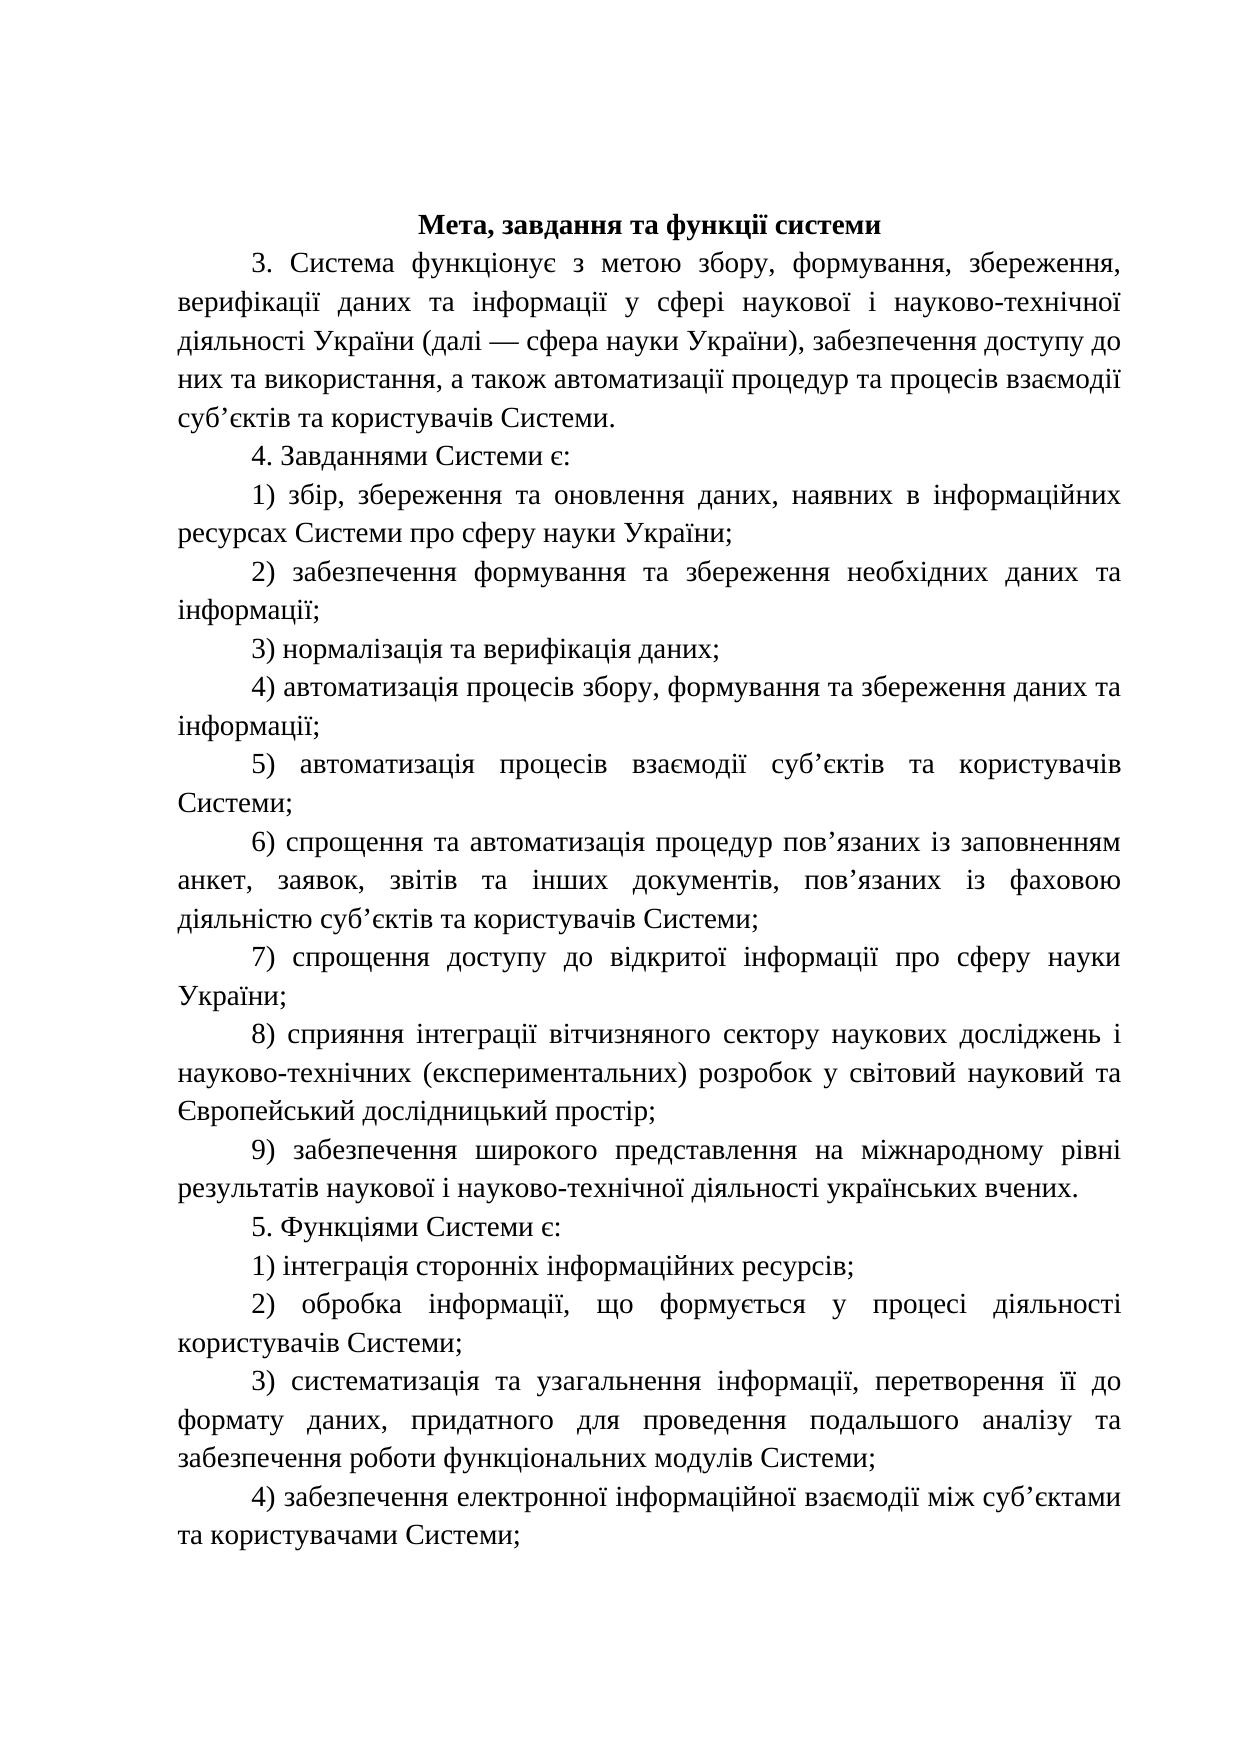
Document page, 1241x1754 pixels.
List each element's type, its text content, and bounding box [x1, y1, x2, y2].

text 3. Система функціонує з метою збору, формування, збереження, верифікації даних та інформації у сфері наукової і науково-технічної діяльності України (далі — сфера науки України), забезпечення доступу до них та використання, а також автоматизації процедур та процесів взаємодії суб’єктів та користувачів Системи. [177, 246, 1122, 433]
text 2) забезпечення формування та збереження необхідних даних та інформації; [177, 554, 1122, 626]
text 4) забезпечення електронної інформаційної взаємодії між суб’єктами та користувачами Системи; [177, 1479, 1122, 1551]
text Мета, завдання та функції системи [177, 207, 1122, 241]
text 3) систематизація та узагальнення інформації, перетворення її до формату даних, придатного для проведення подальшого аналізу та забезпечення роботи функціональних модулів Системи; [177, 1363, 1122, 1474]
text 4) автоматизація процесів збору, формування та збереження даних та інформації; [177, 669, 1122, 742]
text 2) обробка інформації, що формується у процесі діяльності користувачів Системи; [177, 1286, 1122, 1358]
text 3) нормалізація та верифікація даних; [177, 631, 1122, 664]
text 7) спрощення доступу до відкритої інформації про сферу науки України; [177, 939, 1122, 1011]
text 4. Завданнями Системи є: [177, 438, 1122, 472]
text 6) спрощення та автоматизація процедур пов’язаних із заповненням анкет, заявок, звітів та інших документів, пов’язаних із фаховою діяльністю суб’єктів та користувачів Системи; [177, 824, 1122, 934]
text 9) забезпечення широкого представлення на міжнародному рівні результатів наукової і науково-технічної діяльності українських вчених. [177, 1132, 1122, 1204]
text 8) сприяння інтеграції вітчизняного сектору наукових досліджень і науково-технічних (експериментальних) розробок у світовий науковий та Європейський дослідницький простір; [177, 1016, 1122, 1127]
text 5) автоматизація процесів взаємодії суб’єктів та користувачів Системи; [177, 747, 1122, 819]
text 1) збір, збереження та оновлення даних, наявних в інформаційних ресурсах Системи про сферу науки України; [177, 477, 1122, 549]
text 1) інтеграція сторонніх інформаційних ресурсів; [177, 1248, 1122, 1281]
text 5. Функціями Системи є: [177, 1209, 1122, 1243]
